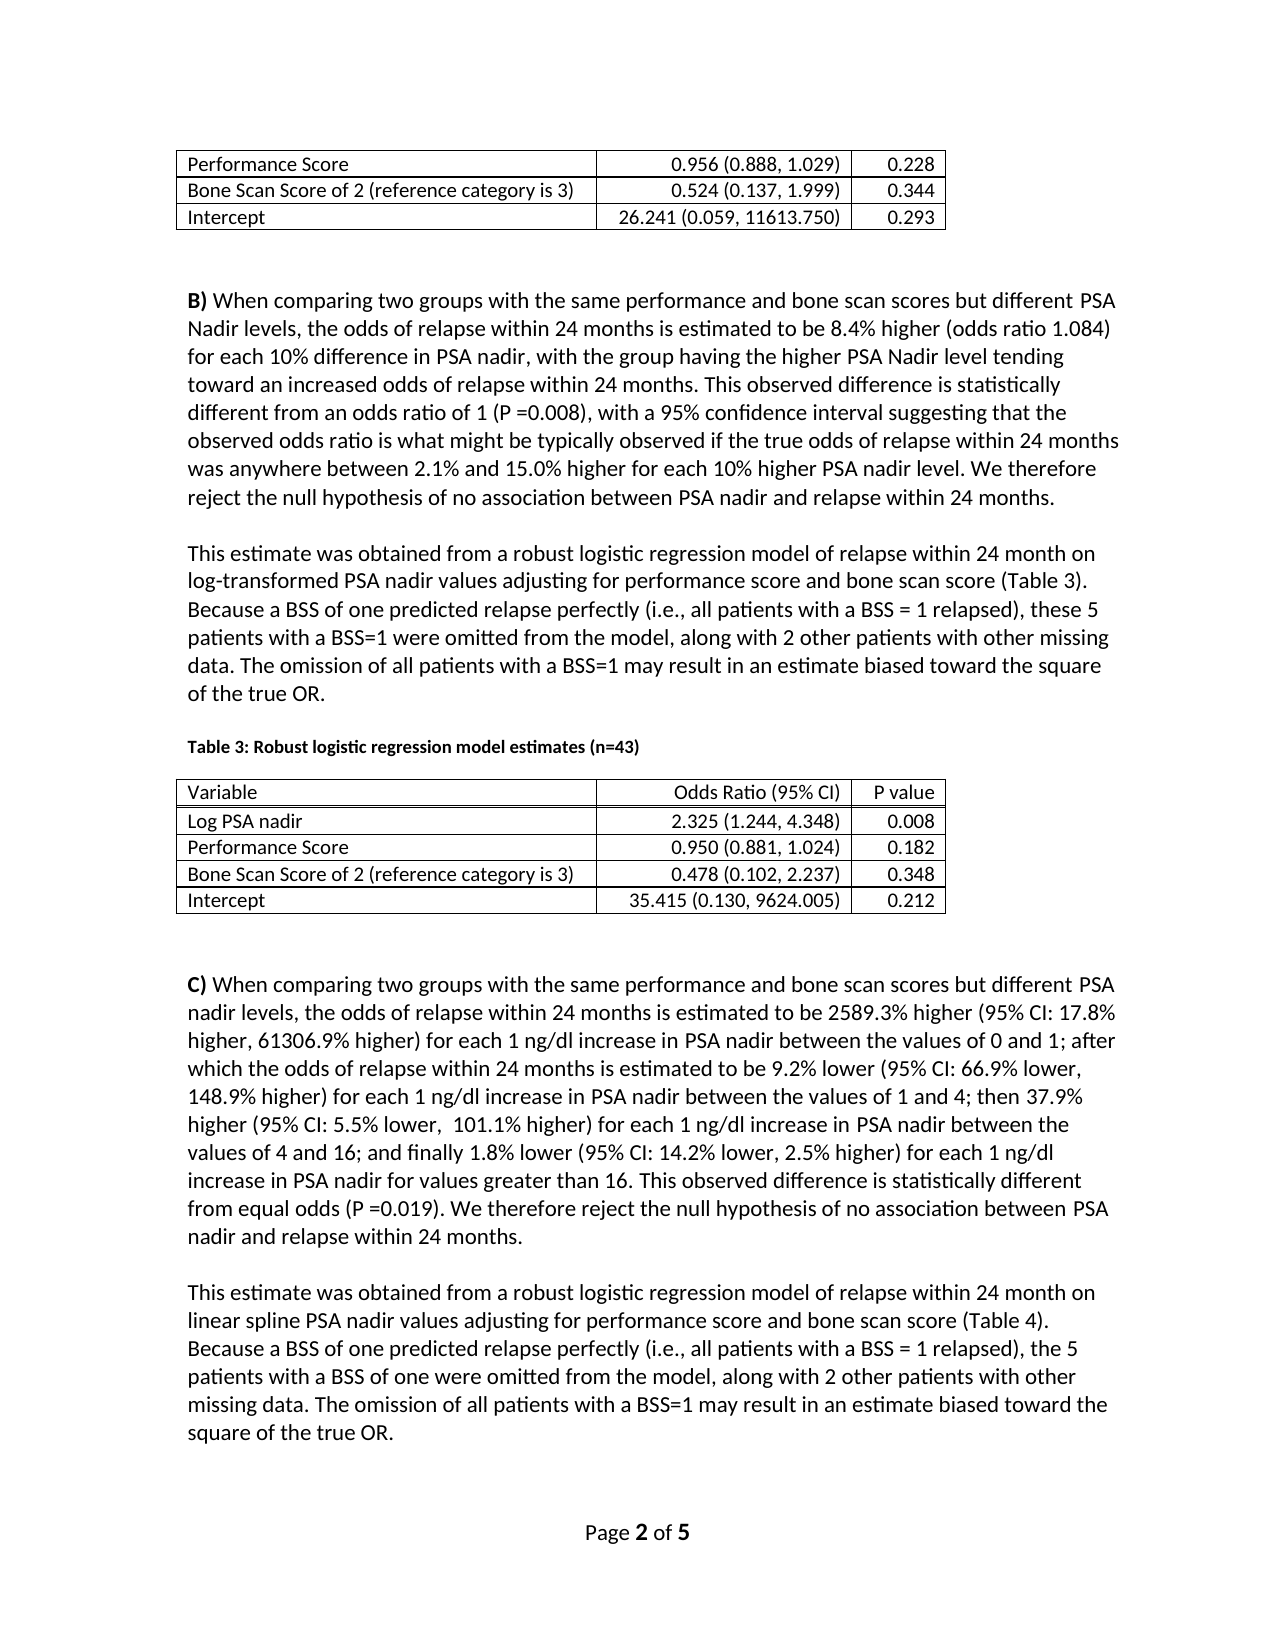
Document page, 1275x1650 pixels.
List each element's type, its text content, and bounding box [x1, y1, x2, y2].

table_cell 0.524 (0.137, 1.999) [597, 178, 851, 203]
table_cell Bone Scan Score of 2 (reference category is 3) [177, 861, 596, 886]
text B) When comparing two groups with the same performance and bone scan scores but different PSA Nadir levels, the odds of relapse within 24 months is estimated to be 8.4% higher (odds ratio 1.084) for each 10% difference in PSA nadir, with the group having the higher PSA Nadir level tending toward an increased odds of relapse within 24 months. This observed difference is statistically different from an odds ratio of 1 (P =0.008), with a 95% confidence interval suggesting that the observed odds ratio is what might be typically observed if the true odds of relapse within 24 months was anywhere between 2.1% and 15.0% higher for each 10% higher PSA nadir level. We therefore reject the null hypothesis of no association between PSA nadir and relapse within 24 months. [187, 286, 1125, 511]
table_header P value [852, 780, 945, 805]
table_cell Log PSA nadir [177, 808, 596, 833]
table_cell 35.415 (0.130, 9624.005) [597, 888, 851, 913]
table_cell Bone Scan Score of 2 (reference category is 3) [177, 178, 596, 203]
table_cell 0.228 [852, 151, 945, 176]
text Table 3: Robust logistic regression model estimates (n=43) [150, 735, 1125, 758]
table_cell 0.348 [852, 861, 945, 886]
text This estimate was obtained from a robust logistic regression model of relapse within 24 month on log-transformed PSA nadir values adjusting for performance score and bone scan score (Table 3). Because a BSS of one predicted relapse perfectly (i.e., all patients with a BSS = 1 relapsed), these 5 patients with a BSS=1 were omitted from the model, along with 2 other patients with other missing data. The omission of all patients with a BSS=1 may result in an estimate biased toward the square of the true OR. [187, 539, 1125, 707]
table_cell 2.325 (1.244, 4.348) [597, 808, 851, 833]
table_cell Performance Score [177, 151, 596, 176]
table_cell 0.293 [852, 204, 945, 229]
table_cell 26.241 (0.059, 11613.750) [597, 204, 851, 229]
table_cell 0.956 (0.888, 1.029) [597, 151, 851, 176]
table_header Variable [177, 780, 596, 805]
table_cell Intercept [177, 888, 596, 913]
table_cell 0.344 [852, 178, 945, 203]
table_cell Intercept [177, 204, 596, 229]
table_cell 0.182 [852, 835, 945, 860]
table_cell 0.950 (0.881, 1.024) [597, 835, 851, 860]
table_header Odds Ratio (95% CI) [597, 780, 851, 805]
table_cell 0.212 [852, 888, 945, 913]
table_cell 0.008 [852, 808, 945, 833]
text This estimate was obtained from a robust logistic regression model of relapse within 24 month on linear spline PSA nadir values adjusting for performance score and bone scan score (Table 4). Because a BSS of one predicted relapse perfectly (i.e., all patients with a BSS = 1 relapsed), the 5 patients with a BSS of one were omitted from the model, along with 2 other patients with other missing data. The omission of all patients with a BSS=1 may result in an estimate biased toward the square of the true OR. [187, 1278, 1125, 1446]
table_cell 0.478 (0.102, 2.237) [597, 861, 851, 886]
text C) When comparing two groups with the same performance and bone scan scores but different PSA nadir levels, the odds of relapse within 24 months is estimated to be 2589.3% higher (95% CI: 17.8% higher, 61306.9% higher) for each 1 ng/dl increase in PSA nadir between the values of 0 and 1; after which the odds of relapse within 24 months is estimated to be 9.2% lower (95% CI: 66.9% lower, 148.9% higher) for each 1 ng/dl increase in PSA nadir between the values of 1 and 4; then 37.9% higher (95% CI: 5.5% lower, 101.1% higher) for each 1 ng/dl increase in PSA nadir between the values of 4 and 16; and finally 1.8% lower (95% CI: 14.2% lower, 2.5% higher) for each 1 ng/dl increase in PSA nadir for values greater than 16. This observed difference is statistically different from equal odds (P =0.019). We therefore reject the null hypothesis of no association between PSA nadir and relapse within 24 months. [187, 970, 1125, 1250]
table_cell Performance Score [177, 835, 596, 860]
